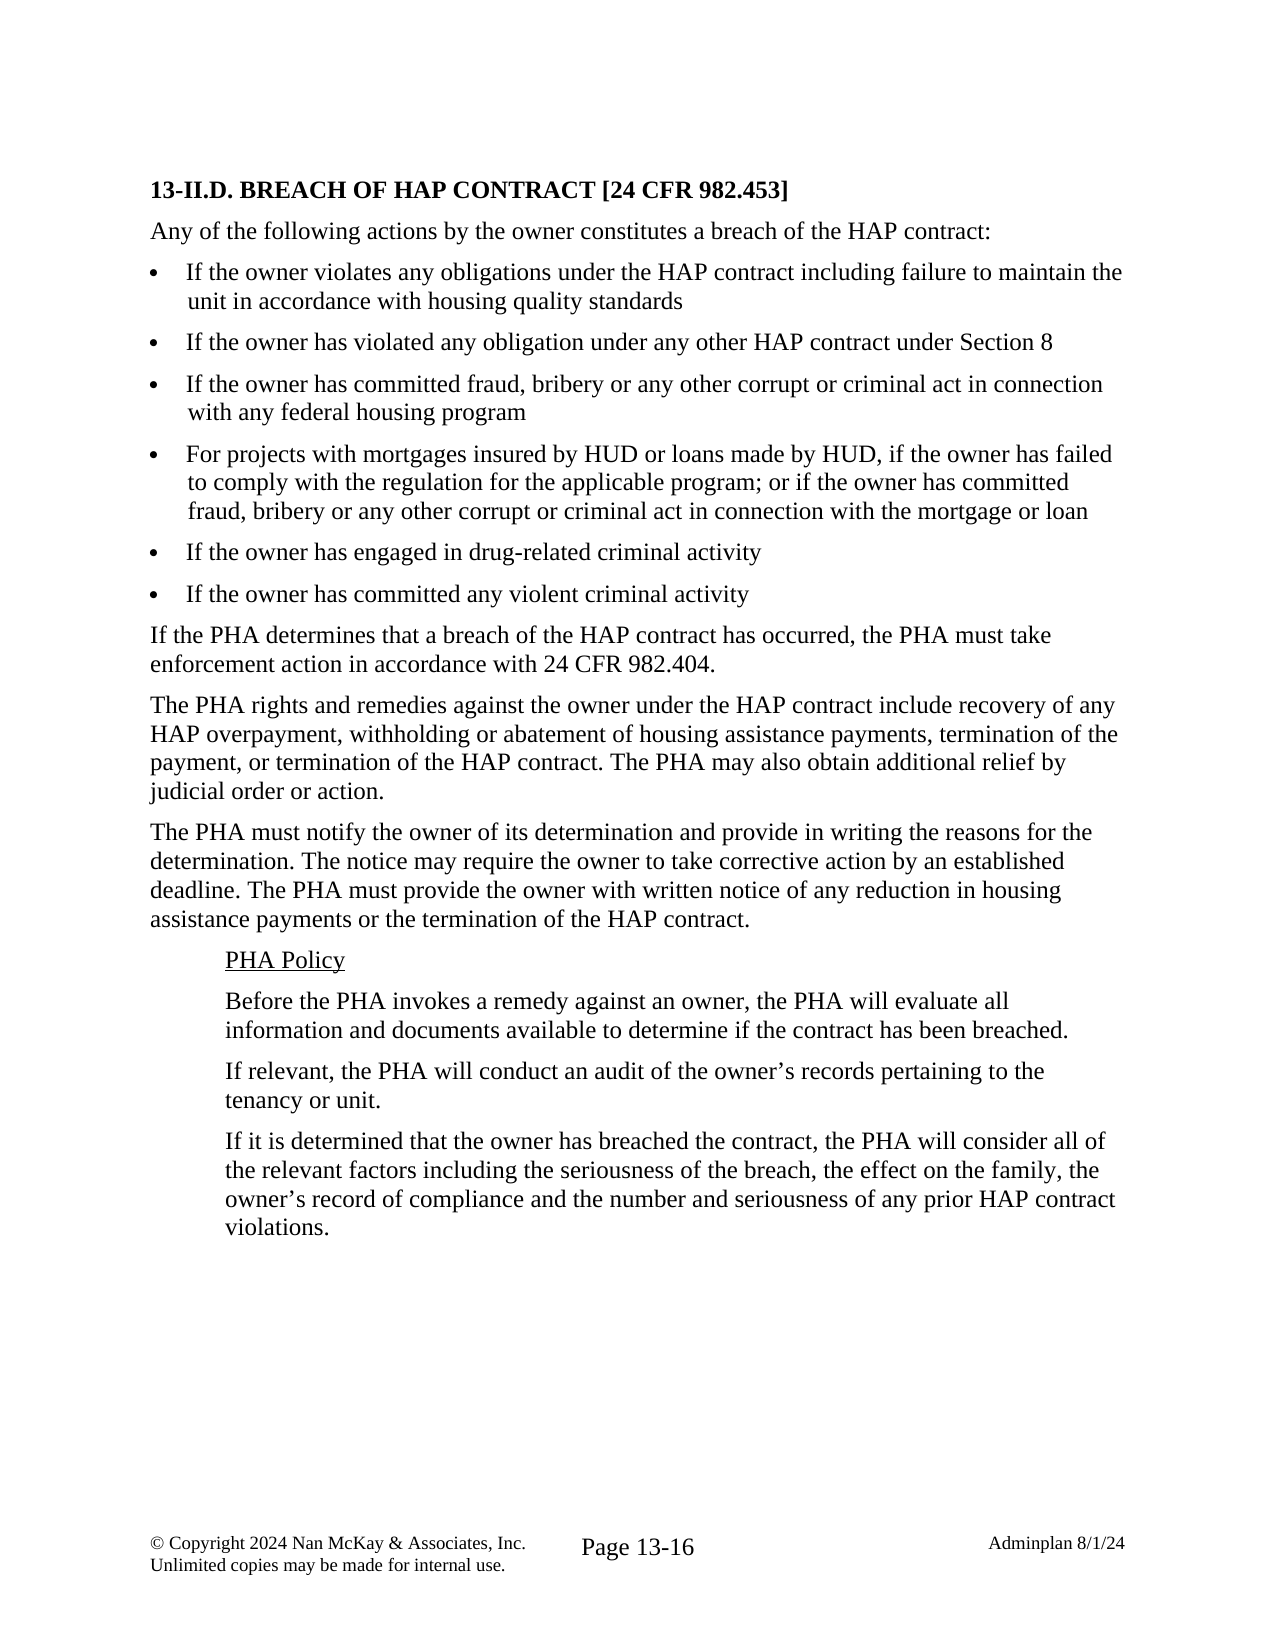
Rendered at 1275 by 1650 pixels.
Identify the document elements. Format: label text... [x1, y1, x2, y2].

list If the owner has engaged in drug-related criminal activity [150, 537, 1125, 566]
list If the owner has violated any obligation under any other HAP contract under Section 8 [150, 327, 1125, 356]
list If the owner violates any obligations under the HAP contract including failure to maintain the unit in accordance with housing quality standards [150, 257, 1125, 315]
text If relevant, the PHA will conduct an audit of the owner’s records pertaining to the tenancy or unit. [225, 1056, 1125, 1114]
text If it is determined that the owner has breached the contract, the PHA will consider all of the relevant factors including the seriousness of the breach, the effect on the family, the owner’s record of compliance and the number and seriousness of any prior HAP contract violations. [225, 1126, 1125, 1241]
list If the owner has committed fraud, bribery or any other corrupt or criminal act in connection with any federal housing program [150, 369, 1125, 426]
text The PHA rights and remedies against the owner under the HAP contract include recovery of any HAP overpayment, withholding or abatement of housing assistance payments, termination of the payment, or termination of the HAP contract. The PHA may also obtain additional relief by judicial order or action. [150, 690, 1125, 805]
text 13-II.D. BREACH OF HAP CONTRACT [24 CFR 982.453] [150, 175, 1125, 204]
text Any of the following actions by the owner constitutes a breach of the HAP contract: [150, 216, 1125, 245]
text Before the PHA invokes a remedy against an owner, the PHA will evaluate all information and documents available to determine if the contract has been breached. [225, 986, 1125, 1044]
text If the PHA determines that a breach of the HAP contract has occurred, the PHA must take enforcement action in accordance with 24 CFR 982.404. [150, 620, 1125, 677]
text PHA Policy [225, 945, 1125, 974]
text The PHA must notify the owner of its determination and provide in writing the reasons for the determination. The notice may require the owner to take corrective action by an established deadline. The PHA must provide the owner with written notice of any reduction in housing assistance payments or the termination of the HAP contract. [150, 817, 1125, 932]
list If the owner has committed any violent criminal activity [150, 579, 1125, 607]
list For projects with mortgages insured by HUD or loans made by HUD, if the owner has failed to comply with the regulation for the applicable program; or if the owner has committed fraud, bribery or any other corrupt or criminal act in connection with the mortgage or loan [150, 439, 1125, 525]
